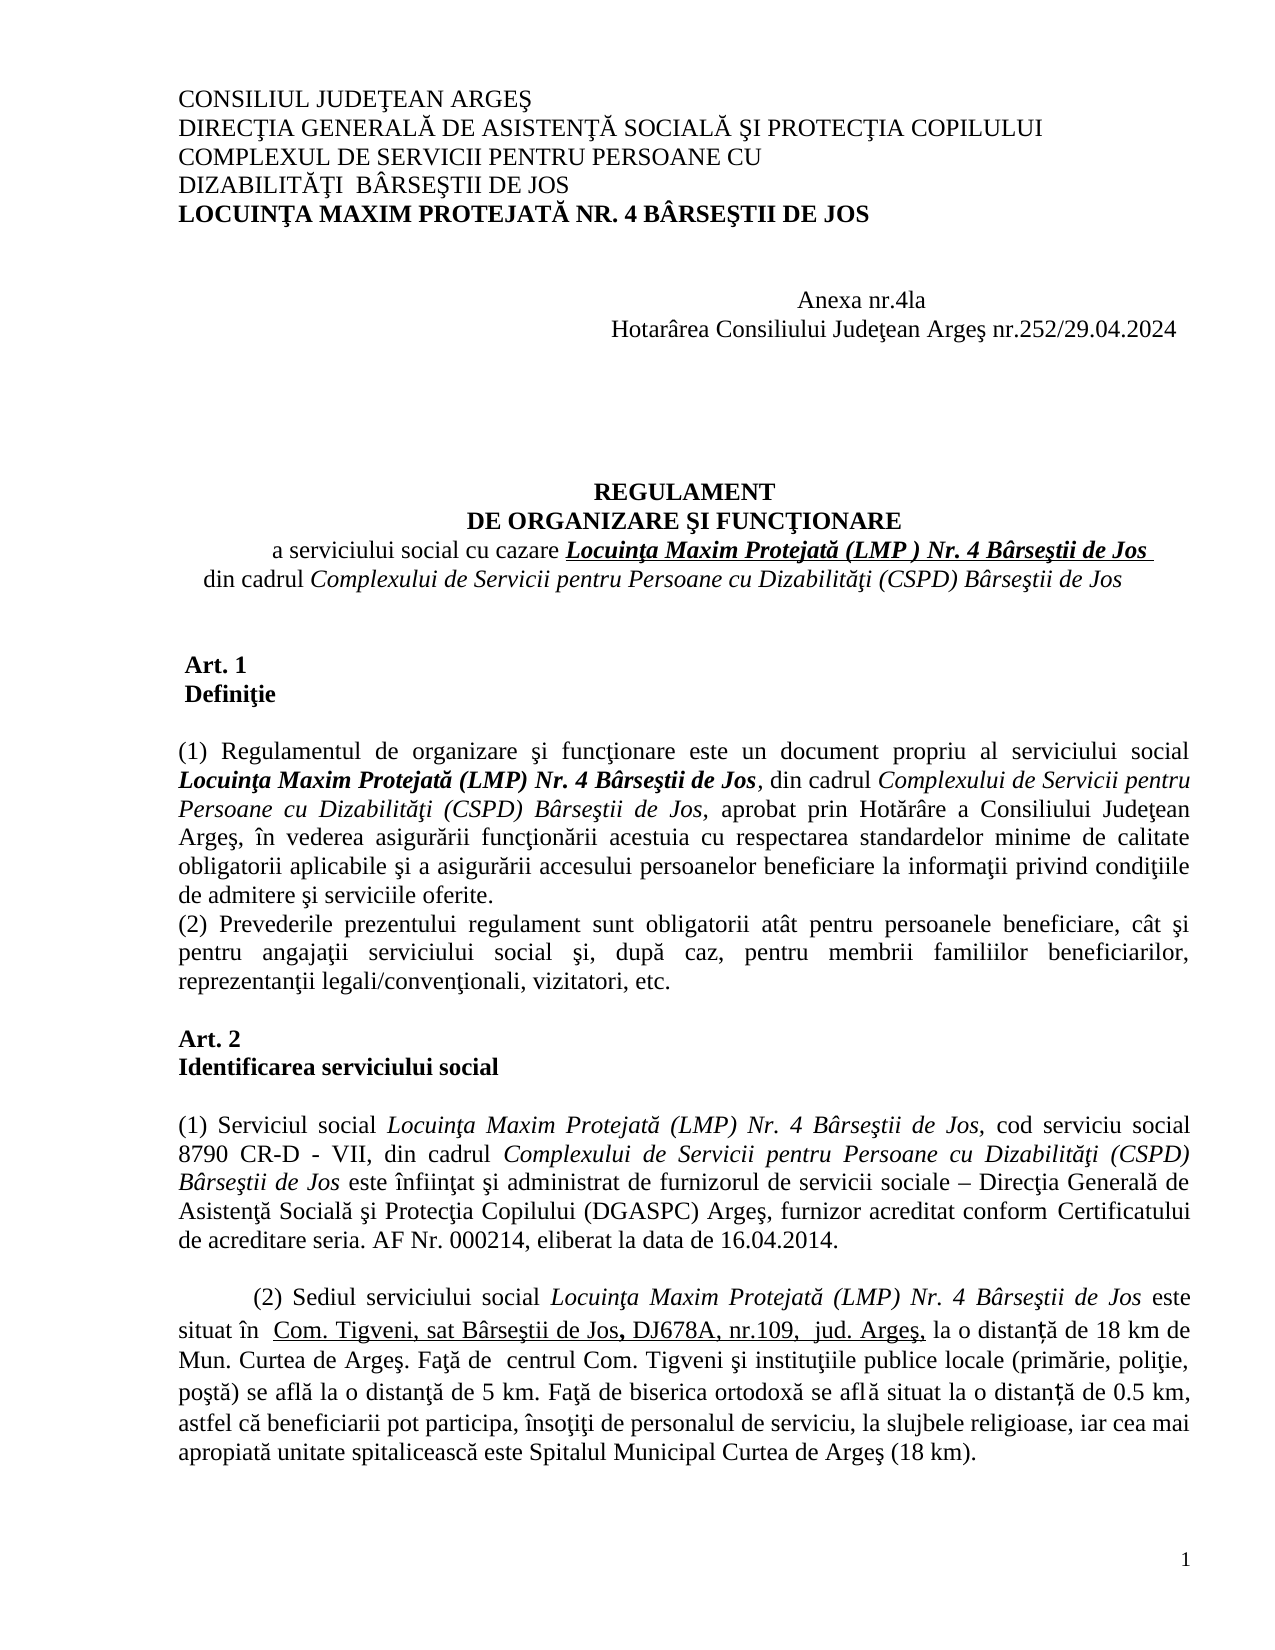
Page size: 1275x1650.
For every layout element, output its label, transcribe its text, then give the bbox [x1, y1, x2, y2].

text a serviciului social cu cazare Locuinţa Maxim Protejată (LMP ) Nr. 4 Bârseştii de Jos [178, 535, 1191, 564]
text Art. 1 [178, 650, 1191, 679]
text Art. 2 [178, 1024, 1191, 1052]
text din cadrul Complexului de Servicii pentru Persoane cu Dizabilităţi (CSPD) Bârseştii de Jos [178, 564, 1191, 592]
text Definiţie [178, 679, 1191, 707]
text DIRECŢIA GENERALĂ DE ASISTENŢĂ SOCIALĂ ŞI PROTECŢIA COPILULUI [178, 113, 1191, 142]
text (1) Regulamentul de organizare şi funcţionare este un document propriu al serviciului social Locuinţa Maxim Protejată (LMP) Nr. 4 Bârseştii de Jos, din cadrul Complexului de Servicii pentru Persoane cu Dizabilităţi (CSPD) Bârseştii de Jos, aprobat prin Hotărâre a Consiliului Judeţean Argeş, în vederea asigurării funcţionării acestuia cu respectarea standardelor minime de calitate obligatorii aplicabile şi a asigurării accesului persoanelor beneficiare la informaţii privind condiţiile de admitere şi serviciile oferite. [178, 736, 1191, 909]
text LOCUINŢA MAXIM PROTEJATĂ NR. 4 BÂRSEŞTII DE JOS [178, 199, 928, 228]
text Anexa nr.4la [178, 286, 1191, 314]
text CONSILIUL JUDEŢEAN ARGEŞ [178, 84, 1191, 113]
text DE ORGANIZARE ŞI FUNCŢIONARE [178, 506, 1191, 535]
text Identificarea serviciului social [178, 1052, 1191, 1081]
text (2) Prevederile prezentului regulament sunt obligatorii atât pentru persoanele beneficiare, cât şi pentru angajaţii serviciului social şi, după caz, pentru membrii familiilor beneficiarilor, reprezentanţii legali/convenţionali, vizitatori, etc. [178, 909, 1191, 995]
text (2) Sediul serviciului social Locuinţa Maxim Protejată (LMP) Nr. 4 Bârseştii de Jos este situat în Com. Tigveni, sat Bârseştii de Jos, DJ678A, nr.109, jud. Argeş, la o distanță de de Mun. Curtea de Argeş. Faţă de centrul Com. Tigveni şi instituţiile publice locale (primărie, poliţie, poştă) se află la o distanţă de . Faţă de biserica ortodoxă se află situat la o distanță de , astfel că beneficiarii pot participa, însoţiţi de personalul de serviciu, la slujbele religioase, iar cea mai apropiată unitate spitalicească este Spitalul Municipal Curtea de Argeş (). [178, 1282, 1191, 1466]
text Hotarârea Consiliului Judeţean Argeş nr.252/29.04.2024 [178, 314, 1191, 343]
text REGULAMENT [178, 477, 1191, 506]
text (1) Serviciul social Locuinţa Maxim Protejată (LMP) Nr. 4 Bârseştii de Jos, cod serviciu social 8790 CR-D - VII, din cadrul Complexului de Servicii pentru Persoane cu Dizabilităţi (CSPD) Bârseştii de Jos este înfiinţat şi administrat de furnizorul de servicii sociale – Direcţia Generală de Asistenţă Socială şi Protecţia Copilului (DGASPC) Argeş, furnizor acreditat conform Certificatului de acreditare seria. AF Nr. 000214, eliberat la data de 16.04.2014. [178, 1110, 1191, 1254]
text COMPLEXUL DE SERVICII PENTRU PERSOANE CU DIZABILITĂŢI BÂRSEŞTII DE JOS [178, 142, 928, 199]
